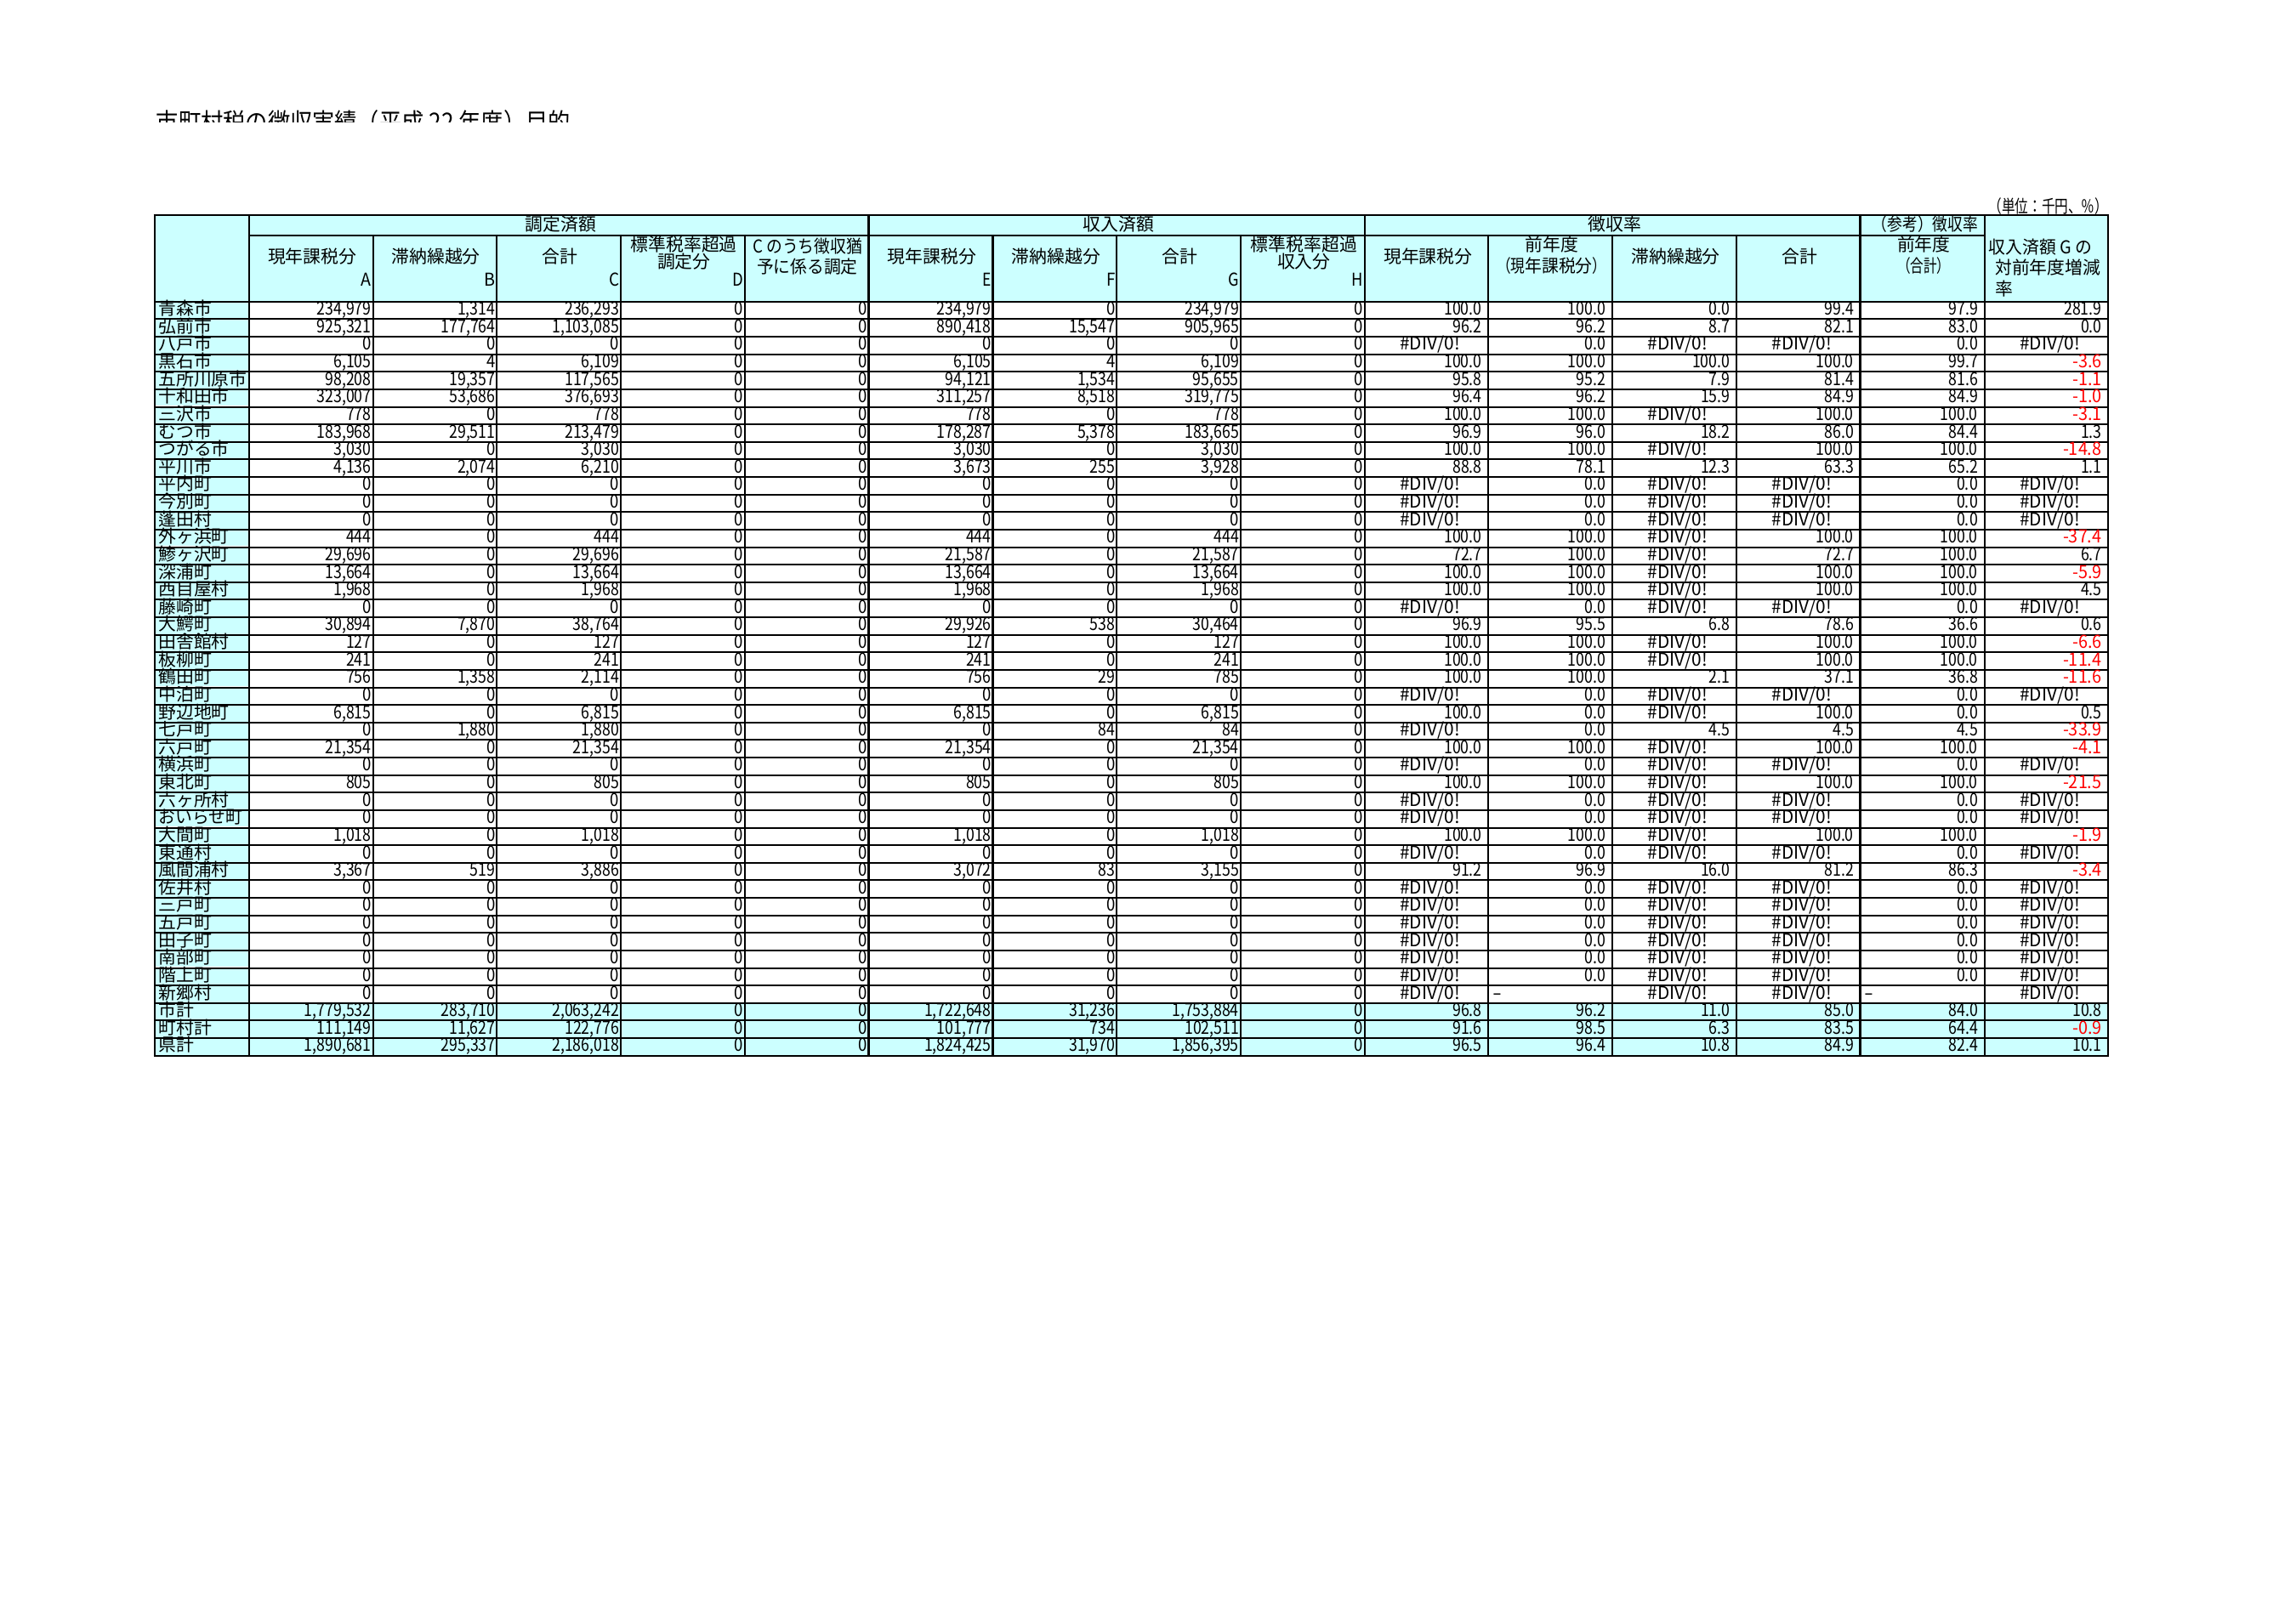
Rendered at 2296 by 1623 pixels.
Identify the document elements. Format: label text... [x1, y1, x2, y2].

text （単位：千円、％） [145, 192, 2108, 218]
